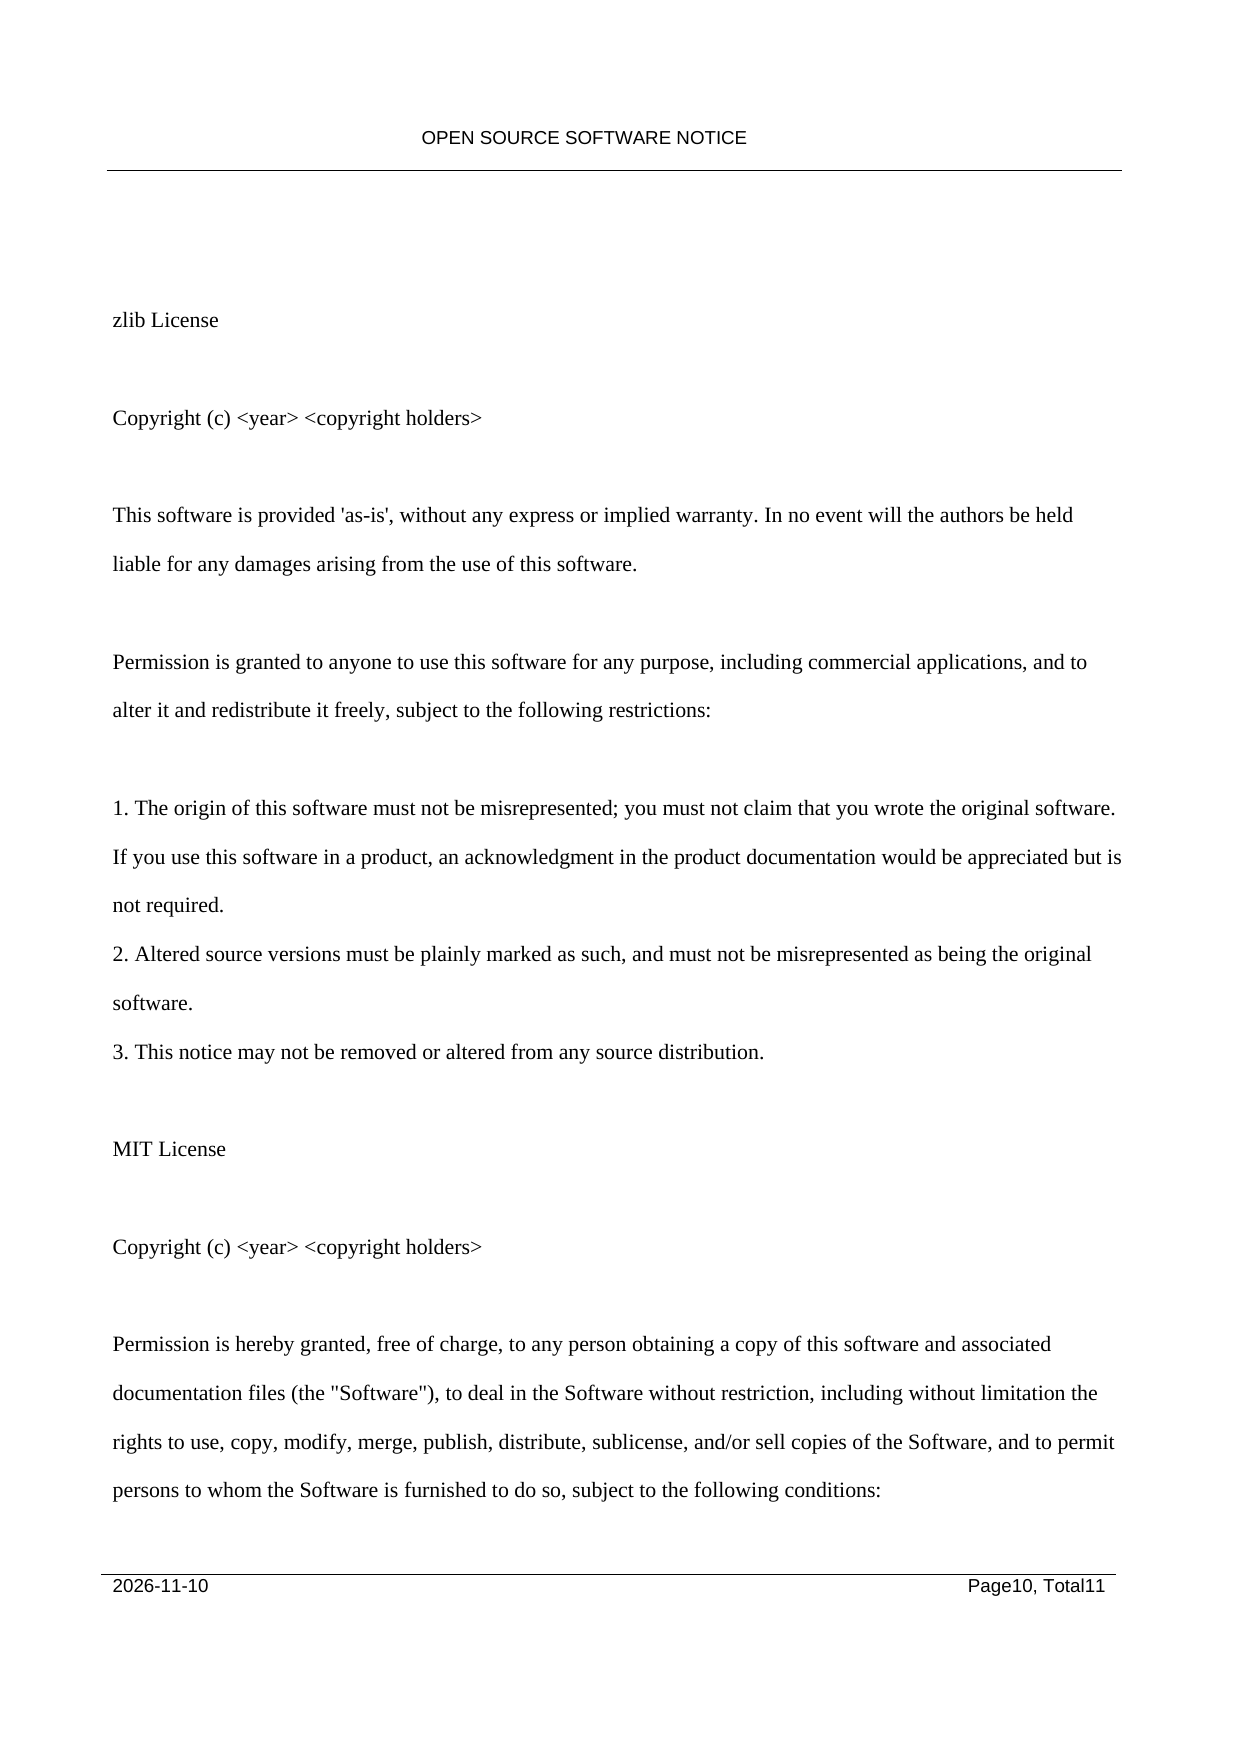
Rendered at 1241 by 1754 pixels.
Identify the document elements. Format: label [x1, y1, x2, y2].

text [112, 206, 1128, 1506]
